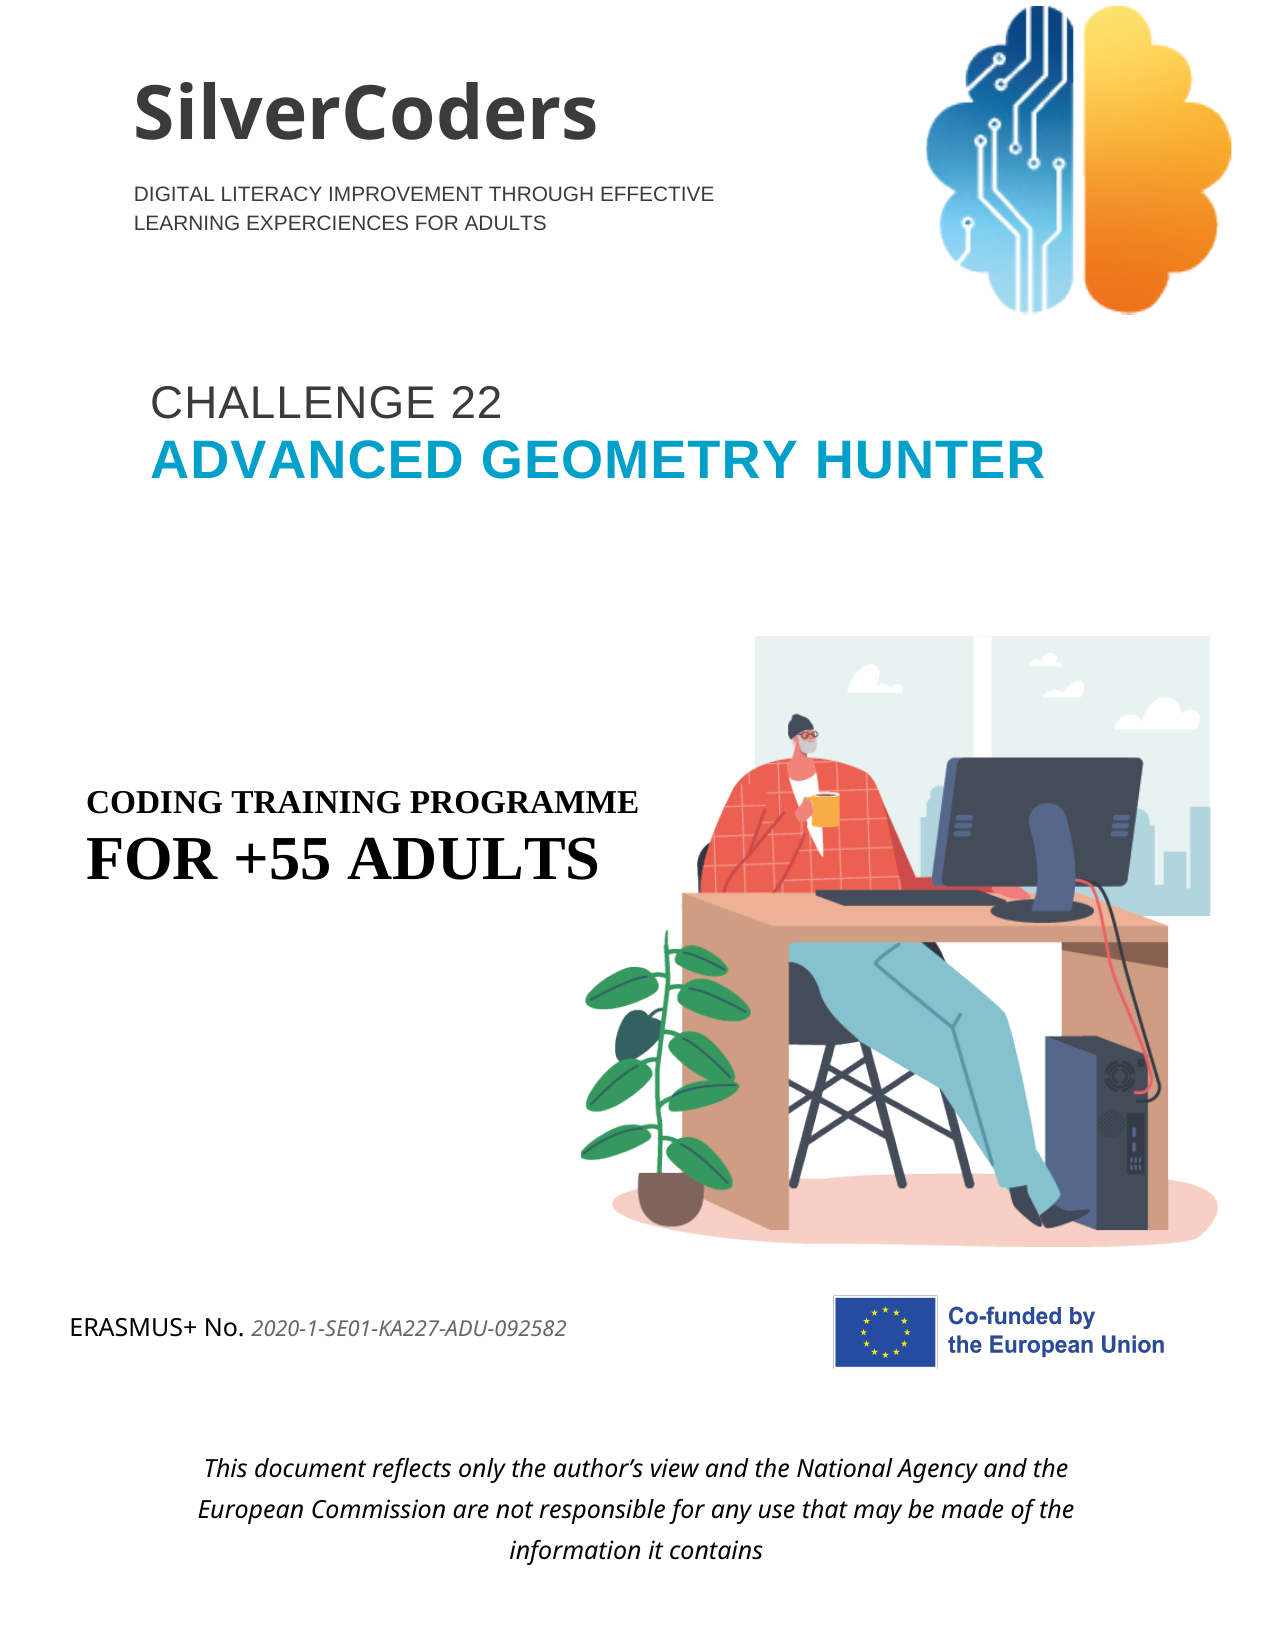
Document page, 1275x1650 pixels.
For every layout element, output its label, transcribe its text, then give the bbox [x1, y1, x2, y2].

picture [580, 636, 1219, 1247]
picture [580, 862, 590, 877]
picture [831, 1290, 1186, 1375]
picture [926, 6, 1232, 315]
subtitle Challenge 22 Advanced Geometry Hunter [150, 375, 1125, 490]
